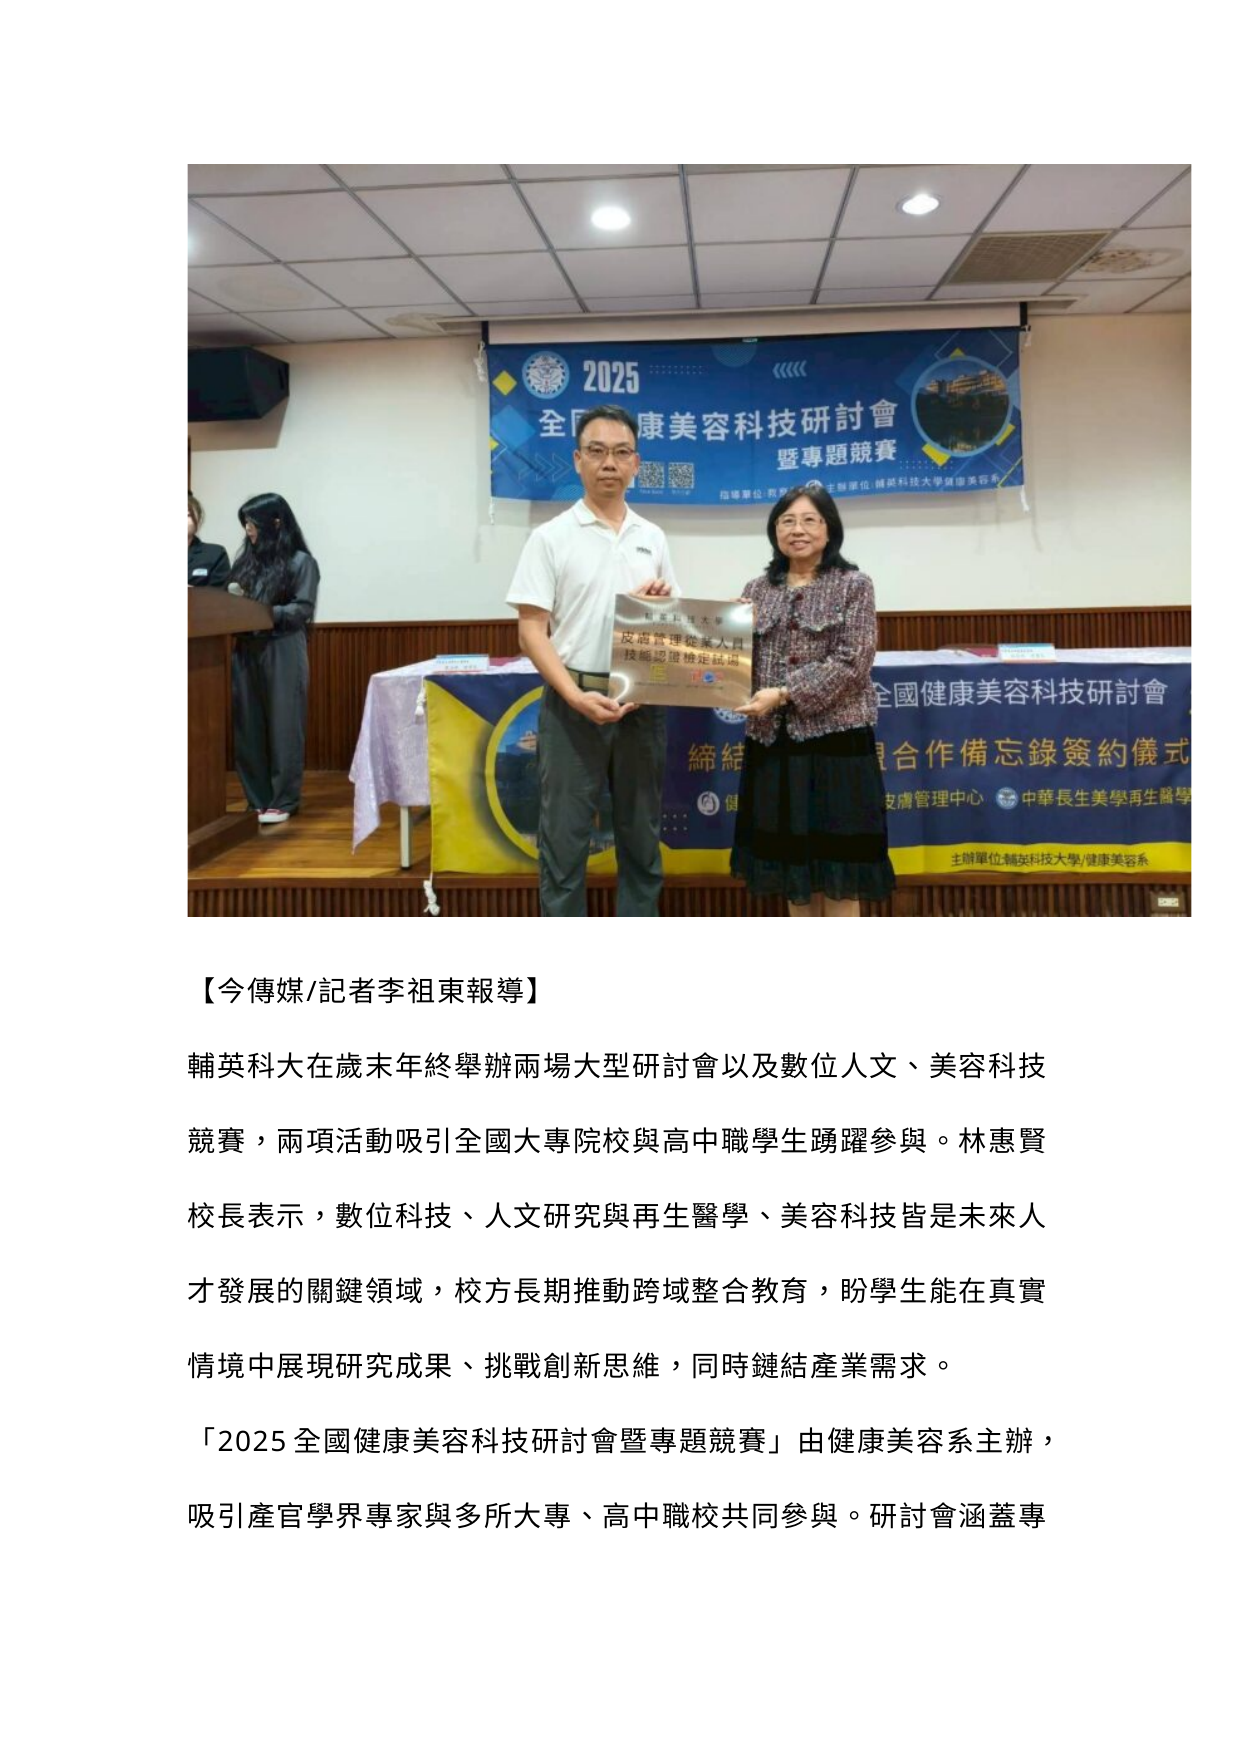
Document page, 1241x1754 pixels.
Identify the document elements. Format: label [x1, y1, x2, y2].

text [187, 917, 1053, 1552]
picture [187, 164, 1192, 917]
